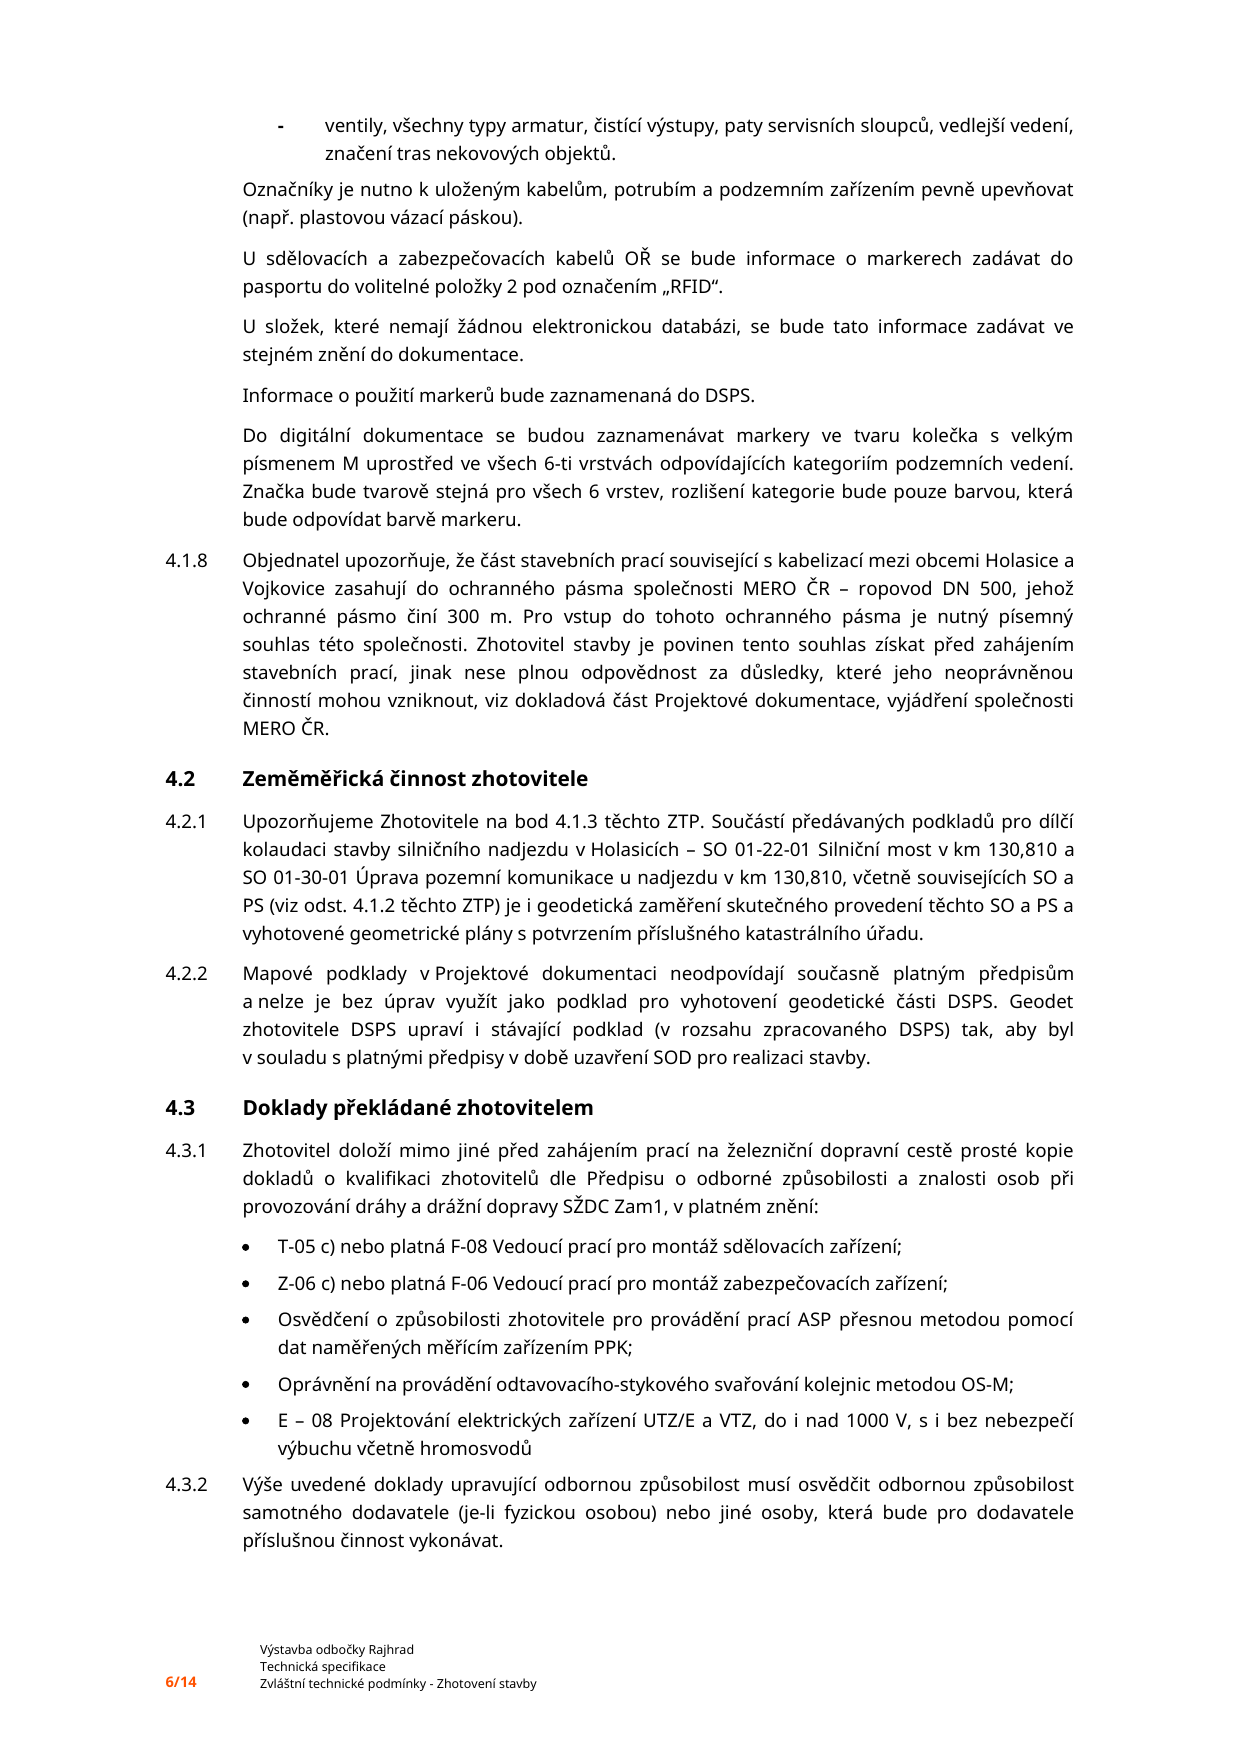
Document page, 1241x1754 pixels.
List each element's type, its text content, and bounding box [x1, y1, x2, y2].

text U složek, které nemají žádnou elektronickou databázi, se bude tato informace zadávat ve stejném znění do dokumentace. [242, 314, 1075, 367]
text ventily, všechny typy armatur, čistící výstupy, paty servisních sloupců, vedlejší vedení, značení tras nekovových objektů. [278, 112, 1075, 166]
text T-05 c) nebo platná F-08 Vedoucí prací pro montáž sdělovacích zařízení; [242, 1234, 1075, 1259]
text Upozorňujeme Zhotovitele na bod 4.1.3 těchto ZTP. Součástí předávaných podkladů pro dílčí kolaudaci stavby silničního nadjezdu v Holasicích – SO 01-22-01 Silniční most v km 130,810 a SO 01-30-01 Úprava pozemní komunikace u nadjezdu v km 130,810, včetně souvisejících SO a PS (viz odst. 4.1.2 těchto ZTP) je i geodetická zaměření skutečného provedení těchto SO a PS a vyhotovené geometrické plány s potvrzením příslušného katastrálního úřadu. [165, 808, 1075, 946]
text Zeměměřická činnost zhotovitele [165, 764, 1075, 793]
text Označníky je nutno k uloženým kabelům, potrubím a podzemním zařízením pevně upevňovat (např. plastovou vázací páskou). [242, 177, 1075, 230]
text Oprávnění na provádění odtavovacího-stykového svařování kolejnic metodou OS-M; [242, 1371, 1075, 1396]
text Mapové podklady v Projektové dokumentaci neodpovídají současně platným předpisům a nelze je bez úprav využít jako podklad pro vyhotovení geodetické části DSPS. Geodet zhotovitele DSPS upraví i stávající podklad (v rozsahu zpracovaného DSPS) tak, aby byl v souladu s platnými předpisy v době uzavření SOD pro realizaci stavby. [165, 961, 1075, 1070]
text Osvědčení o způsobilosti zhotovitele pro provádění prací ASP přesnou metodou pomocí dat naměřených měřícím zařízením PPK; [242, 1307, 1075, 1360]
text Doklady překládané zhotovitelem [165, 1093, 1075, 1122]
text Zhotovitel doloží mimo jiné před zahájením prací na železniční dopravní cestě prosté kopie dokladů o kvalifikaci zhotovitelů dle Předpisu o odborné způsobilosti a znalosti osob při provozování dráhy a drážní dopravy SŽDC Zam1, v platném znění: [165, 1137, 1075, 1219]
text U sdělovacích a zabezpečovacích kabelů OŘ se bude informace o markerech zadávat do pasportu do volitelné položky 2 pod označením „RFID“. [242, 245, 1075, 299]
text Objednatel upozorňuje, že část stavebních prací související s kabelizací mezi obcemi Holasice a Vojkovice zasahují do ochranného pásma společnosti MERO ČR – ropovod DN 500, jehož ochranné pásmo činí 300 m. Pro vstup do tohoto ochranného pásma je nutný písemný souhlas této společnosti. Zhotovitel stavby je povinen tento souhlas získat před zahájením stavebních prací, jinak nese plnou odpovědnost za důsledky, které jeho neoprávněnou činností mohou vzniknout, viz dokladová část Projektové dokumentace, vyjádření společnosti MERO ČR. [165, 547, 1075, 741]
text Do digitální dokumentace se budou zaznamenávat markery ve tvaru kolečka s velkým písmenem M uprostřed ve všech 6-ti vrstvách odpovídajících kategoriím podzemních vedení. Značka bude tvarově stejná pro všech 6 vrstev, rozlišení kategorie bude pouze barvou, která bude odpovídat barvě markeru. [242, 423, 1075, 532]
text Informace o použití markerů bude zaznamenaná do DSPS. [242, 382, 1075, 408]
text Výše uvedené doklady upravující odbornou způsobilost musí osvědčit odbornou způsobilost samotného dodavatele (je-li fyzickou osobou) nebo jiné osoby, která bude pro dodavatele příslušnou činnost vykonávat. [165, 1472, 1075, 1553]
text E – 08 Projektování elektrických zařízení UTZ/E a VTZ, do i nad 1000 V, s i bez nebezpečí výbuchu včetně hromosvodů [242, 1407, 1075, 1461]
text Z-06 c) nebo platná F-06 Vedoucí prací pro montáž zabezpečovacích zařízení; [242, 1270, 1075, 1296]
